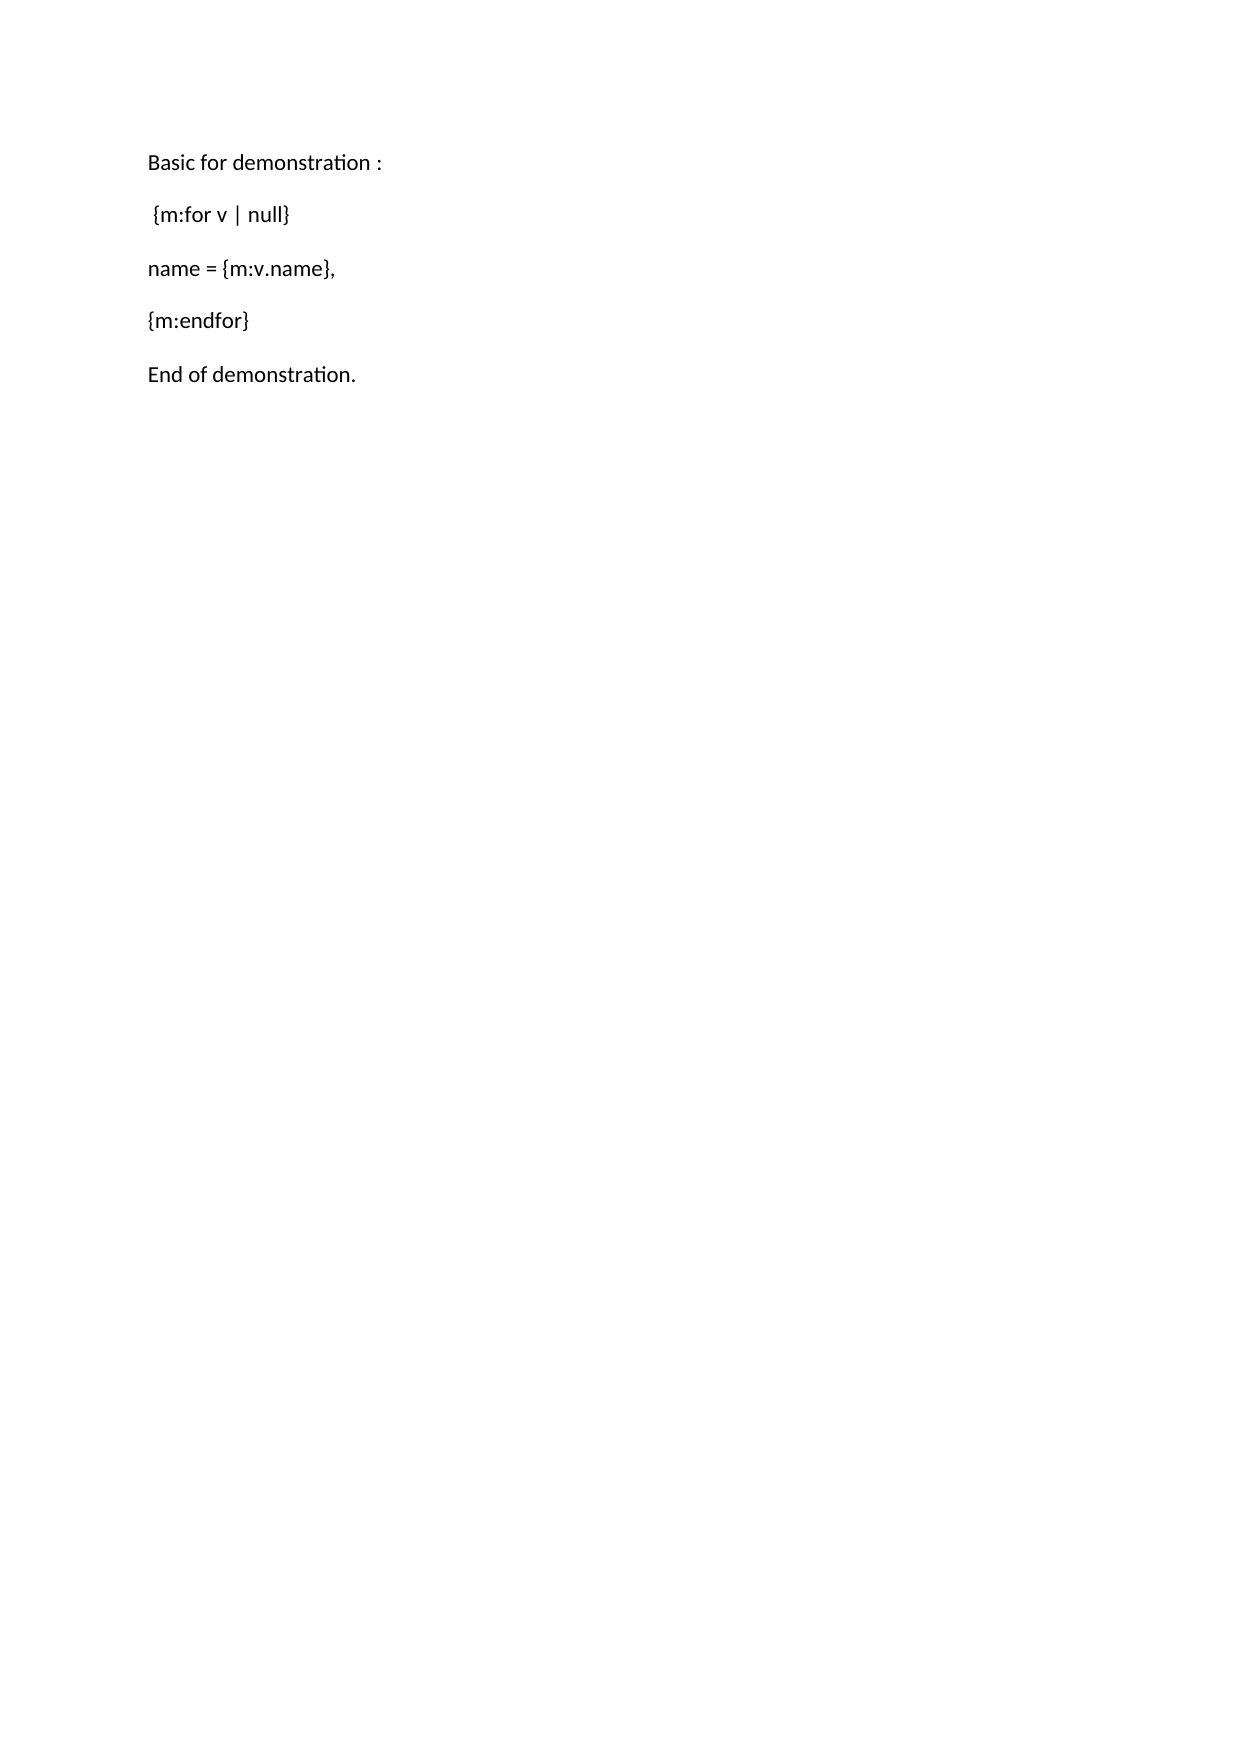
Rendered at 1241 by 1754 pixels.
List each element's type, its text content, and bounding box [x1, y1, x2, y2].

text End of demonstration. [148, 360, 1093, 388]
text name = {m:v.name}, [148, 254, 1093, 282]
text Basic for demonstration : [148, 148, 1093, 176]
text {m:for v | null} [148, 201, 1093, 229]
text {m:endfor} [148, 307, 1093, 335]
